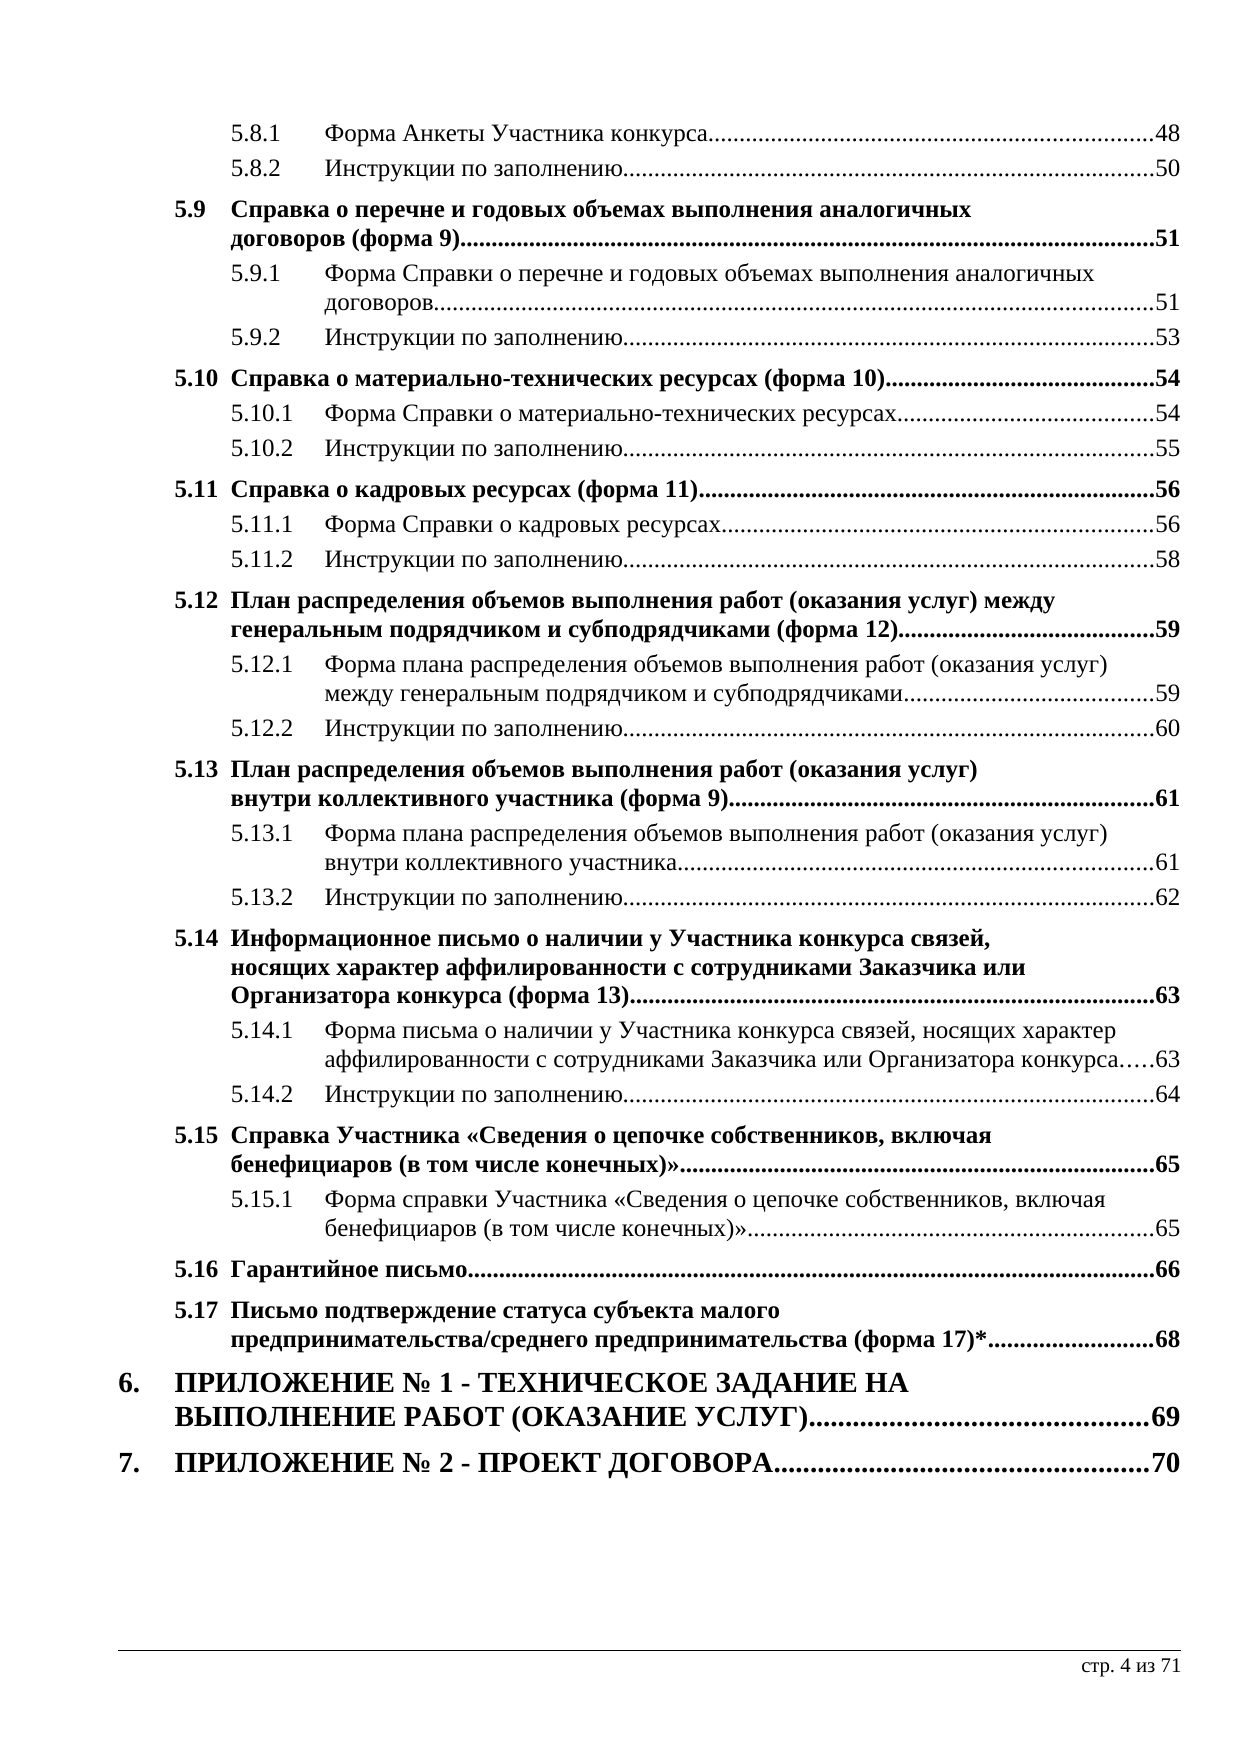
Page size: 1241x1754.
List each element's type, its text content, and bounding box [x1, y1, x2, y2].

text 5.11 Справка о кадровых ресурсах (форма 11) 56 [174, 474, 1063, 503]
text 5.13.1 Форма плана распределения объемов выполнения работ (оказания услуг) внутри коллективного участника 61 [231, 818, 1130, 876]
text 5.10.1 Форма Справки о материально-технических ресурсах 54 [231, 398, 1130, 427]
text 5.9.1 Форма Справки о перечне и годовых объемах выполнения аналогичных договоров 51 [231, 258, 1130, 316]
text 6. Приложение № 1 - Техническое задание на выполнение работ (оказание услуг) 69 [118, 1366, 1063, 1433]
text 5.8.1 Форма Анкеты Участника конкурса 48 [231, 118, 1130, 147]
text 5.14.1 Форма письма о наличии у Участника конкурса связей, носящих характер аффилированности с сотрудниками Заказчика или Организатора конкурса 63 [231, 1016, 1130, 1073]
text 5.14.2 Инструкции по заполнению 64 [231, 1079, 1130, 1108]
text 5.12.2 Инструкции по заполнению 60 [231, 713, 1130, 742]
text 5.8.2 Инструкции по заполнению 50 [231, 153, 1130, 182]
text 5.9 Справка о перечне и годовых объемах выполнения аналогичных договоров (форма 9) 51 [174, 194, 1063, 252]
text 5.13 План распределения объемов выполнения работ (оказания услуг) внутри коллективного участника (форма 9) 61 [174, 754, 1063, 812]
text 5.17 Письмо подтверждение статуса субъекта малого предпринимательства/среднего предпринимательства (форма 17)* 68 [174, 1296, 1063, 1353]
text 5.10 Справка о материально-технических ресурсах (форма 10) 54 [174, 363, 1063, 392]
text 5.15.1 Форма справки Участника «Сведения о цепочке собственников, включая бенефициаров (в том числе конечных)» 65 [231, 1184, 1130, 1242]
text 5.16 Гарантийное письмо 66 [174, 1254, 1063, 1283]
text 5.10.2 Инструкции по заполнению 55 [231, 433, 1130, 462]
text 5.11.2 Инструкции по заполнению 58 [231, 544, 1130, 573]
text 5.12.1 Форма плана распределения объемов выполнения работ (оказания услуг) между генеральным подрядчиком и субподрядчиками 59 [231, 649, 1130, 707]
text 5.9.2 Инструкции по заполнению 53 [231, 322, 1130, 351]
text 5.15 Справка Участника «Сведения о цепочке собственников, включая бенефициаров (в том числе конечных)» 65 [174, 1121, 1063, 1178]
text 5.11.1 Форма Справки о кадровых ресурсах 56 [231, 509, 1130, 538]
text 5.12 План распределения объемов выполнения работ (оказания услуг) между генеральным подрядчиком и субподрядчиками (форма 12) 59 [174, 586, 1063, 643]
text 5.13.2 Инструкции по заполнению 62 [231, 882, 1130, 911]
text 5.14 Информационное письмо о наличии у Участника конкурса связей, носящих характер аффилированности с сотрудниками Заказчика или Организатора конкурса (форма 13) 63 [174, 923, 1063, 1009]
text 7. Приложение № 2 - Проект Договора 70 [118, 1445, 1063, 1479]
